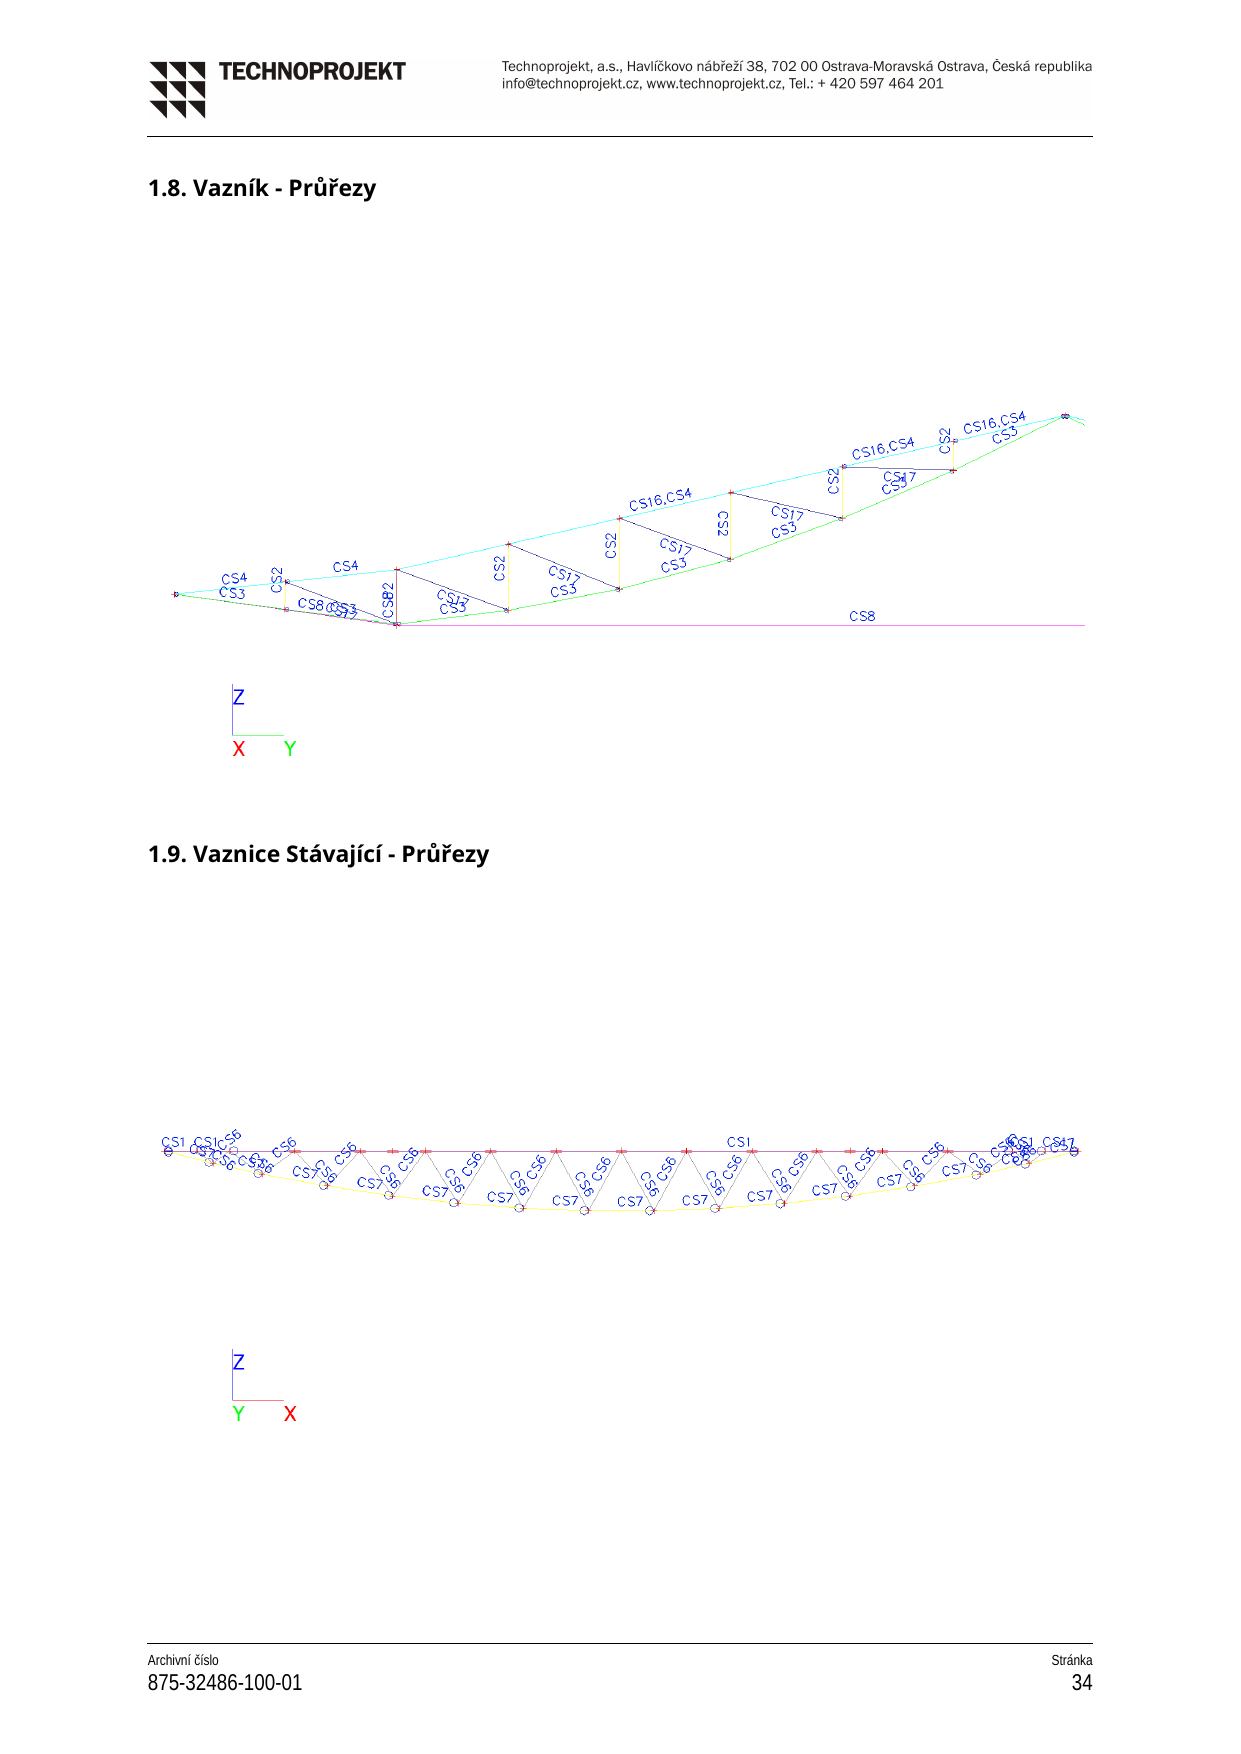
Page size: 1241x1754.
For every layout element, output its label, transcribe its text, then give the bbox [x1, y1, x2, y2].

picture [155, 208, 1085, 812]
text 1.9. Vaznice Stávající - Průřezy [148, 838, 1093, 869]
text 1.8. Vazník - Průřezy [148, 172, 1093, 203]
picture [155, 873, 1085, 1477]
picture [148, 59, 1092, 120]
